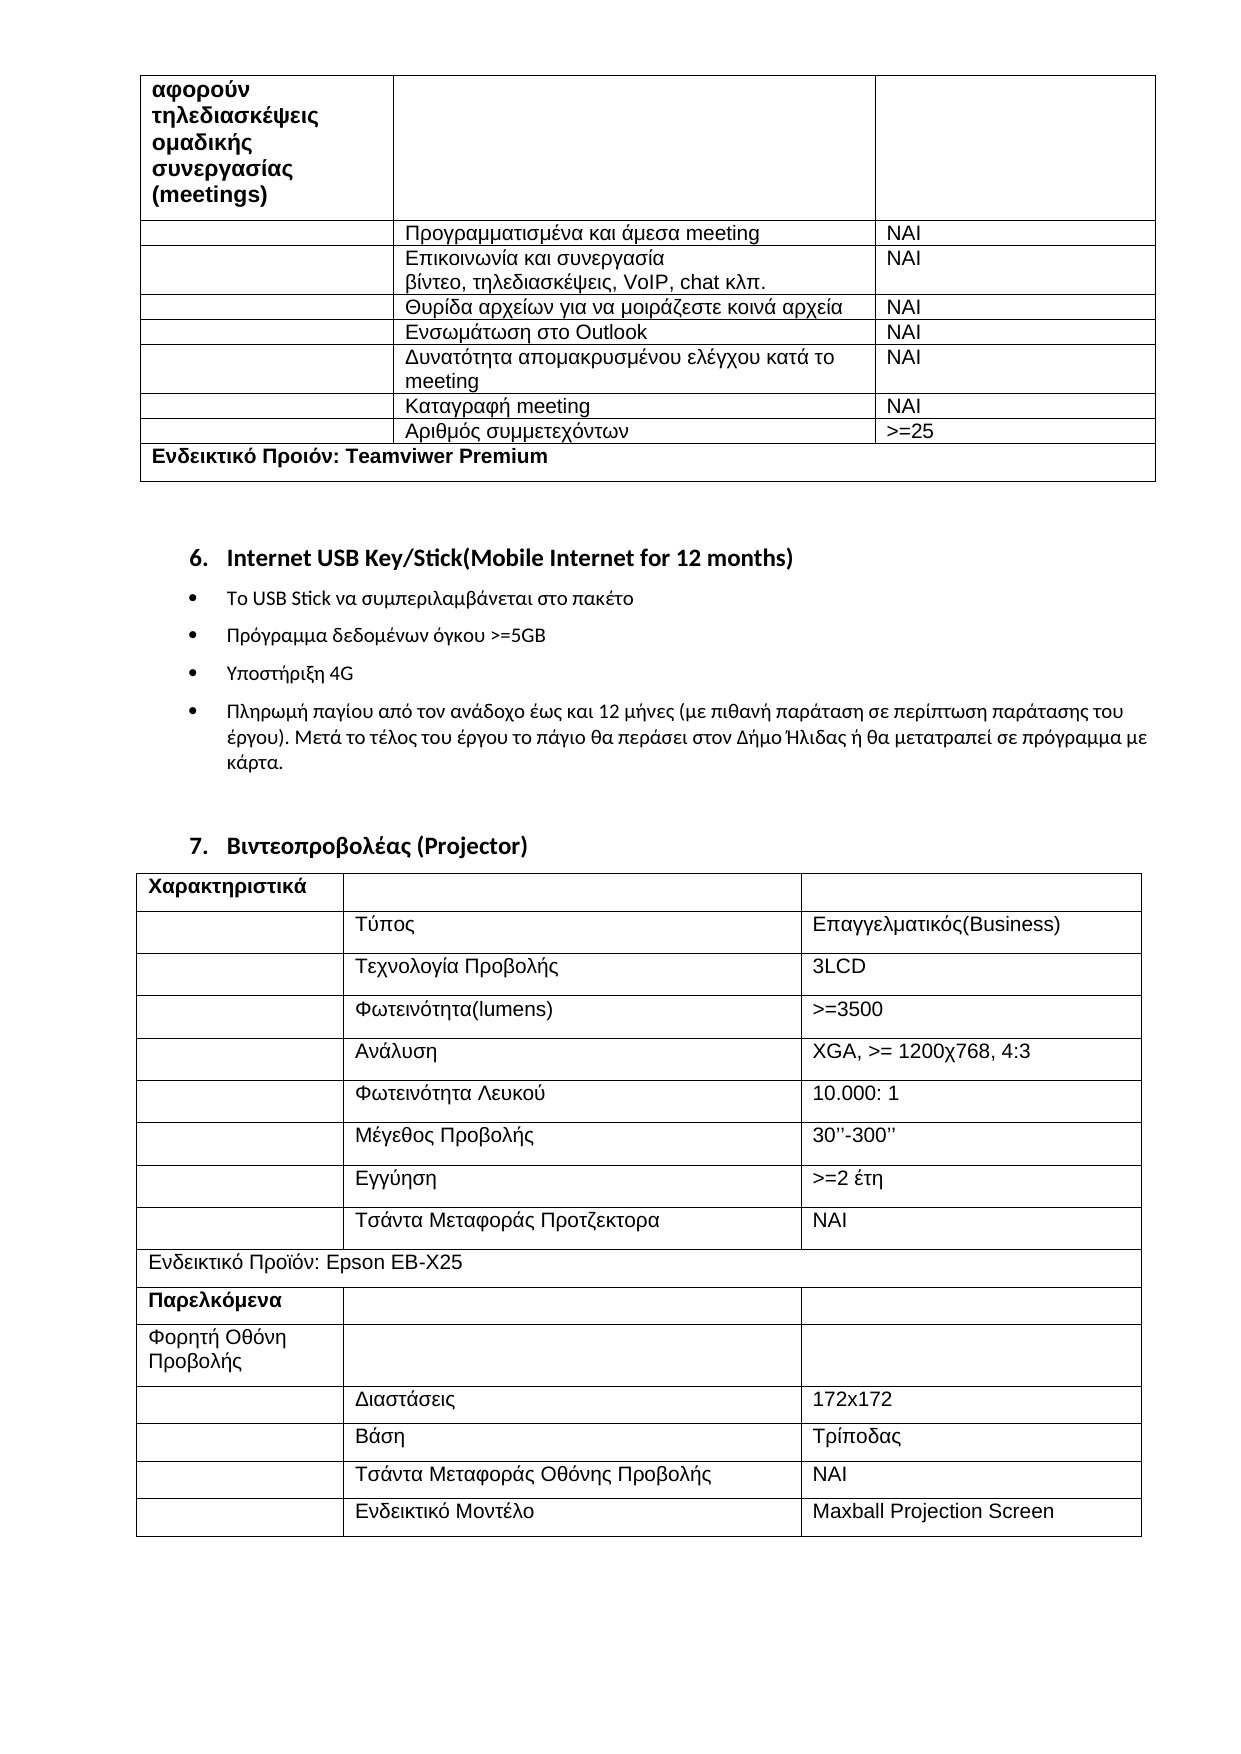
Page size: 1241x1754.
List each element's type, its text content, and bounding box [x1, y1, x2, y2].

table_cell [802, 1288, 1141, 1324]
table_cell [141, 295, 393, 319]
table_cell Θυρίδα αρχείων για να μοιράζεστε κοινά αρχεία [394, 295, 875, 319]
table_cell ΝΑΙ [876, 345, 1155, 393]
table_cell >=2 έτη [802, 1166, 1141, 1207]
table_cell [137, 1166, 343, 1207]
table_cell [137, 1123, 343, 1164]
list Υποστήριξη 4G [189, 661, 1152, 686]
table_cell ΝΑΙ [876, 246, 1155, 294]
list Internet USB Key/Stick(Mobile Internet for 12 months) [189, 542, 1152, 572]
table_cell [137, 996, 343, 1038]
table_cell [137, 1424, 343, 1461]
table_cell [137, 1462, 343, 1498]
table_cell 10.000: 1 [802, 1081, 1141, 1122]
list Πληρωμή παγίου από τον ανάδοχο έως και 12 μήνες (με πιθανή παράταση σε περίπτωση παράτασης του έργου). Μετά το τέλος του έργου το πάγιο θα περάσει στον Δήμο Ήλιδας ή θα μετατραπεί σε πρόγραμμα με κάρτα. [189, 698, 1152, 775]
table_cell [141, 320, 393, 344]
table_cell Φωτεινότητα Λευκού [344, 1081, 801, 1122]
table_cell [137, 1499, 343, 1536]
table_cell XGA, >= 1200χ768, 4:3 [802, 1039, 1141, 1080]
table_cell Διαστάσεις [344, 1387, 801, 1423]
table_cell ΝΑΙ [876, 221, 1155, 245]
table_cell Επικοινωνία και συνεργασία βίντεο, τηλεδιασκέψεις, VoIP, chat κλπ. [394, 246, 875, 294]
table_cell Φορητή Οθόνη Προβολής [137, 1325, 343, 1386]
table_cell Τεχνολογία Προβολής [344, 954, 801, 995]
table_cell Φωτεινότητα(lumens) [344, 996, 801, 1038]
table_cell Ενσωμάτωση στο Outlook [394, 320, 875, 344]
table_cell [137, 912, 343, 953]
table_cell Επαγγελματικός(Business) [802, 912, 1141, 953]
table_cell Τσάντα Μεταφοράς Οθόνης Προβολής [344, 1462, 801, 1498]
table_cell Ενδεικτικό Μοντέλο [344, 1499, 801, 1536]
table_cell Τσάντα Μεταφοράς Προτζεκτορα [344, 1208, 801, 1249]
table_cell [137, 954, 343, 995]
table_cell ΝΑΙ [876, 320, 1155, 344]
table_cell [344, 1325, 801, 1386]
table_cell Μέγεθος Προβολής [344, 1123, 801, 1164]
table_cell 3LCD [802, 954, 1141, 995]
table_cell [141, 221, 393, 245]
table_cell Καταγραφή meeting [394, 394, 875, 418]
table_cell [876, 76, 1155, 220]
table_cell [394, 76, 875, 220]
table_cell [137, 1081, 343, 1122]
list Βιντεοπροβολέας (Projector) [189, 830, 1152, 861]
table_header Χαρακτηριστικά [137, 874, 343, 911]
table_cell [141, 246, 393, 294]
table_cell [137, 1208, 343, 1249]
table_cell [344, 1288, 801, 1324]
table_cell 172x172 [802, 1387, 1141, 1423]
table_cell 30’’-300’’ [802, 1123, 1141, 1164]
table_cell Τρίποδας [802, 1424, 1141, 1461]
table_cell Δυνατότητα απομακρυσμένου ελέγχου κατά το meeting [394, 345, 875, 393]
table_cell [137, 1387, 343, 1423]
table_cell Maxball Projection Screen [802, 1499, 1141, 1536]
table_cell Βάση [344, 1424, 801, 1461]
table_cell Τύπος [344, 912, 801, 953]
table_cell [141, 76, 393, 220]
table_cell [141, 419, 393, 443]
table_cell ΝΑΙ [876, 394, 1155, 418]
list Πρόγραμμα δεδομένων όγκου >=5GB [189, 623, 1152, 648]
table_cell Προγραμματισμένα και άμεσα meeting [394, 221, 875, 245]
table_cell [137, 1039, 343, 1080]
table_cell ΝΑΙ [876, 295, 1155, 319]
table_cell ΝΑΙ [802, 1462, 1141, 1498]
table_header [802, 874, 1141, 911]
table_cell [802, 1325, 1141, 1386]
table_cell Ανάλυση [344, 1039, 801, 1080]
table_cell >=25 [876, 419, 1155, 443]
table_cell ΝΑΙ [802, 1208, 1141, 1249]
table_cell Ενδεικτικό Προιόν: Teamviwer Premium [141, 444, 1155, 481]
table_cell [141, 394, 393, 418]
table_cell [141, 345, 393, 393]
table_header [344, 874, 801, 911]
table_cell Ενδεικτικό Προϊόν: Epson EB-X25 [137, 1250, 1141, 1287]
table_cell >=3500 [802, 996, 1141, 1038]
list Το USB Stick να συμπεριλαμβάνεται στο πακέτο [189, 585, 1152, 610]
table_cell Εγγύηση [344, 1166, 801, 1207]
table_cell Αριθμός συμμετεχόντων [394, 419, 875, 443]
table_cell Παρελκόμενα [137, 1288, 343, 1324]
